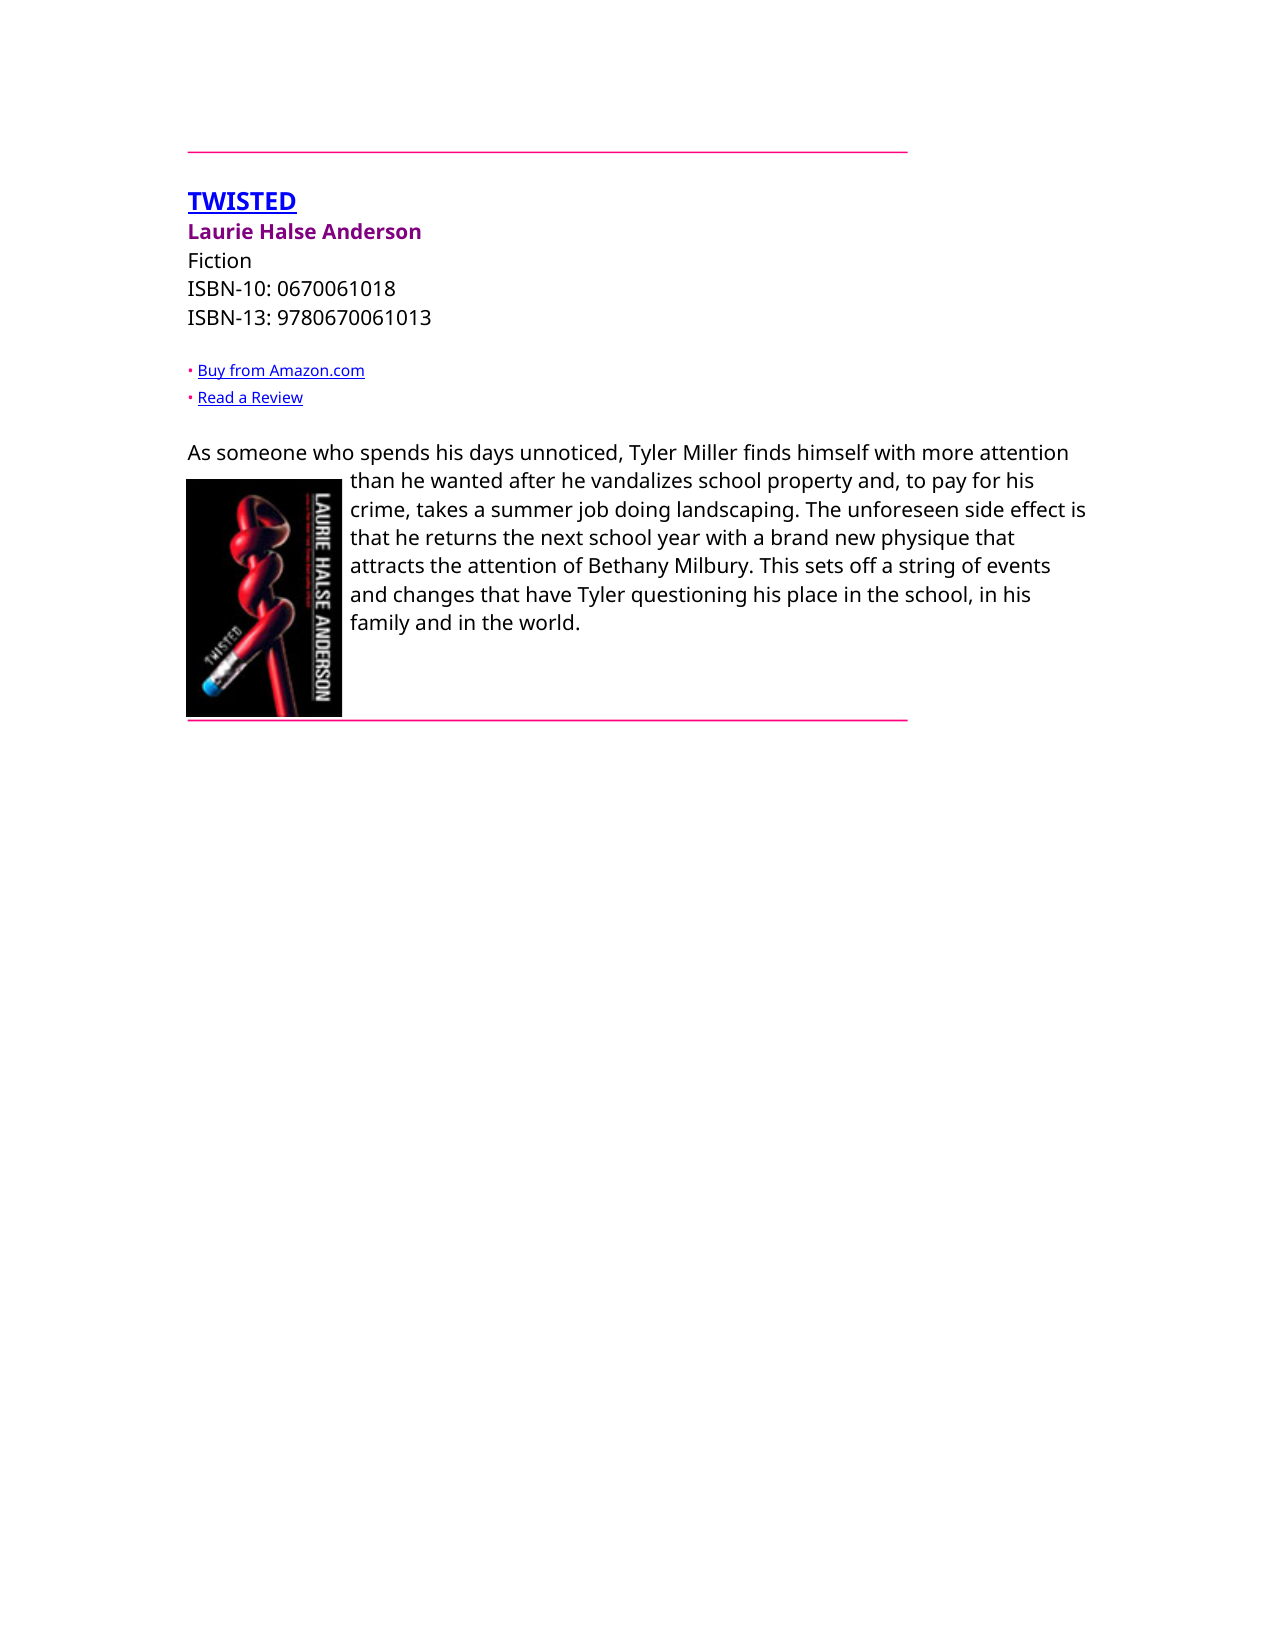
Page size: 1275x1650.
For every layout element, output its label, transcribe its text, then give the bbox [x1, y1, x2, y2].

table_cell TWISTED Laurie Halse Anderson Fiction ISBN-10: 0670061018 ISBN-13: 9780670061013 • Buy from Amazon.com • Read a Review As someone who spends his days unnoticed, Tyler Miller finds himself with more attention than he wanted after he vandalizes school property and, to pay for his crime, takes a summer job doing landscaping. The unforeseen side effect is that he returns the next school year with a brand new physique that attracts the attention of Bethany Milbury. This sets off a string of events and changes that have questioning his place in the school, in his family and in the world. [186, 182, 1095, 718]
table_cell [186, 718, 1095, 750]
picture [186, 479, 343, 717]
table_cell [186, 150, 1095, 182]
